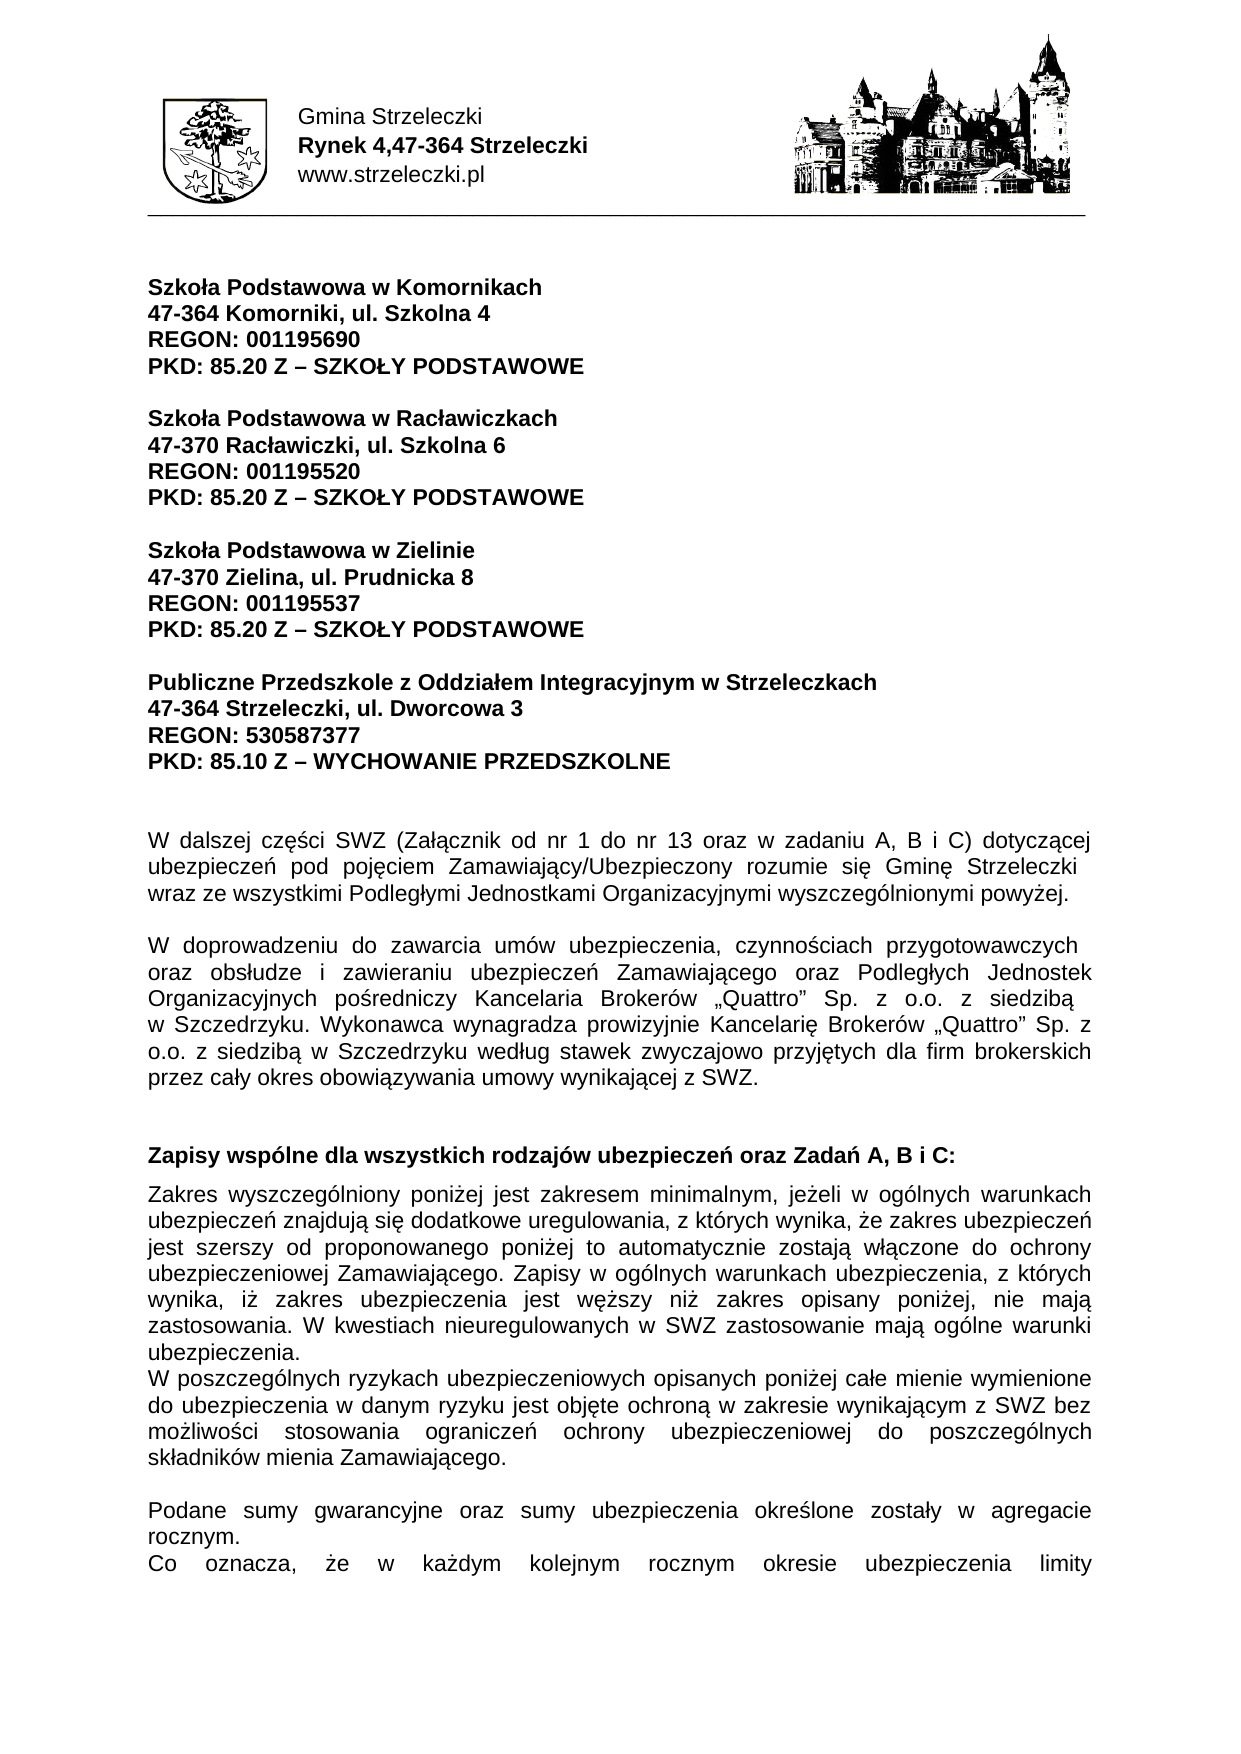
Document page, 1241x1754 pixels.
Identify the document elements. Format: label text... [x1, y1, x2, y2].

text PKD: 85.10 Z – WYCHOWANIE PRZEDSZKOLNE [148, 748, 1092, 774]
text W dalszej części SWZ (Załącznik od nr 1 do nr 13 oraz w zadaniu A, B i C) dotyczącej ubezpieczeń pod pojęciem Zamawiający/Ubezpieczony rozumie się Gminę Strzeleczki wraz ze wszystkimi Podległymi Jednostkami Organizacyjnymi wyszczególnionymi powyżej. [148, 827, 1092, 906]
text PKD: 85.20 Z – SZKOŁY PODSTAWOWE [148, 616, 1092, 642]
text 47-370 Zielina, ul. Prudnicka 8 [148, 563, 1092, 590]
picture [162, 98, 268, 204]
text W doprowadzeniu do zawarcia umów ubezpieczenia, czynnościach przygotowawczych oraz obsłudze i zawieraniu ubezpieczeń Zamawiającego oraz Podległych Jednostek Organizacyjnych pośredniczy Kancelaria Brokerów „Quattro” Sp. z o.o. z siedzibą w Szczedrzyku. Wykonawca wynagradza prowizyjnie Kancelarię Brokerów „Quattro” Sp. z o.o. z siedzibą w Szczedrzyku według stawek zwyczajowo przyjętych dla firm brokerskich przez cały okres obowiązywania umowy wynikającej z SWZ. [148, 932, 1092, 1091]
text Szkoła Podstawowa w Zielinie [148, 537, 1092, 563]
text Szkoła Podstawowa w Komornikach [148, 273, 1092, 300]
text Zakres wyszczególniony poniżej jest zakresem minimalnym, jeżeli w ogólnych warunkach ubezpieczeń znajdują się dodatkowe uregulowania, z których wynika, że zakres ubezpieczeń jest szerszy od proponowanego poniżej to automatycznie zostają włączone do ochrony ubezpieczeniowej Zamawiającego. Zapisy w ogólnych warunkach ubezpieczenia, z których wynika, iż zakres ubezpieczenia jest węższy niż zakres opisany poniżej, nie mają zastosowania. W kwestiach nieuregulowanych w SWZ zastosowanie mają ogólne warunki ubezpieczenia. [148, 1181, 1092, 1365]
text PKD: 85.20 Z – SZKOŁY PODSTAWOWE [148, 353, 1092, 379]
text PKD: 85.20 Z – SZKOŁY PODSTAWOWE [148, 484, 1092, 511]
text REGON: 001195537 [148, 590, 1092, 616]
text REGON: 001195690 [148, 326, 1092, 353]
text Publiczne Przedszkole z Oddziałem Integracyjnym w Strzeleczkach [148, 669, 1092, 695]
text Zapisy wspólne dla wszystkich rodzajów ubezpieczeń oraz Zadań A, B i C: [148, 1142, 1092, 1168]
text Szkoła Podstawowa w Racławiczkach [148, 405, 1092, 432]
text REGON: 001195520 [148, 458, 1092, 484]
picture [781, 20, 1093, 204]
text 47-370 Racławiczki, ul. Szkolna 6 [148, 432, 1092, 458]
text REGON: 530587377 [148, 722, 1092, 748]
text 47-364 Komorniki, ul. Szkolna 4 [148, 300, 1092, 326]
text 47-364 Strzeleczki, ul. Dworcowa 3 [148, 695, 1092, 722]
text W poszczególnych ryzykach ubezpieczeniowych opisanych poniżej całe mienie wymienione do ubezpieczenia w danym ryzyku jest objęte ochroną w zakresie wynikającym z SWZ bez możliwości stosowania ograniczeń ochrony ubezpieczeniowej do poszczególnych składników mienia Zamawiającego. [148, 1365, 1092, 1471]
